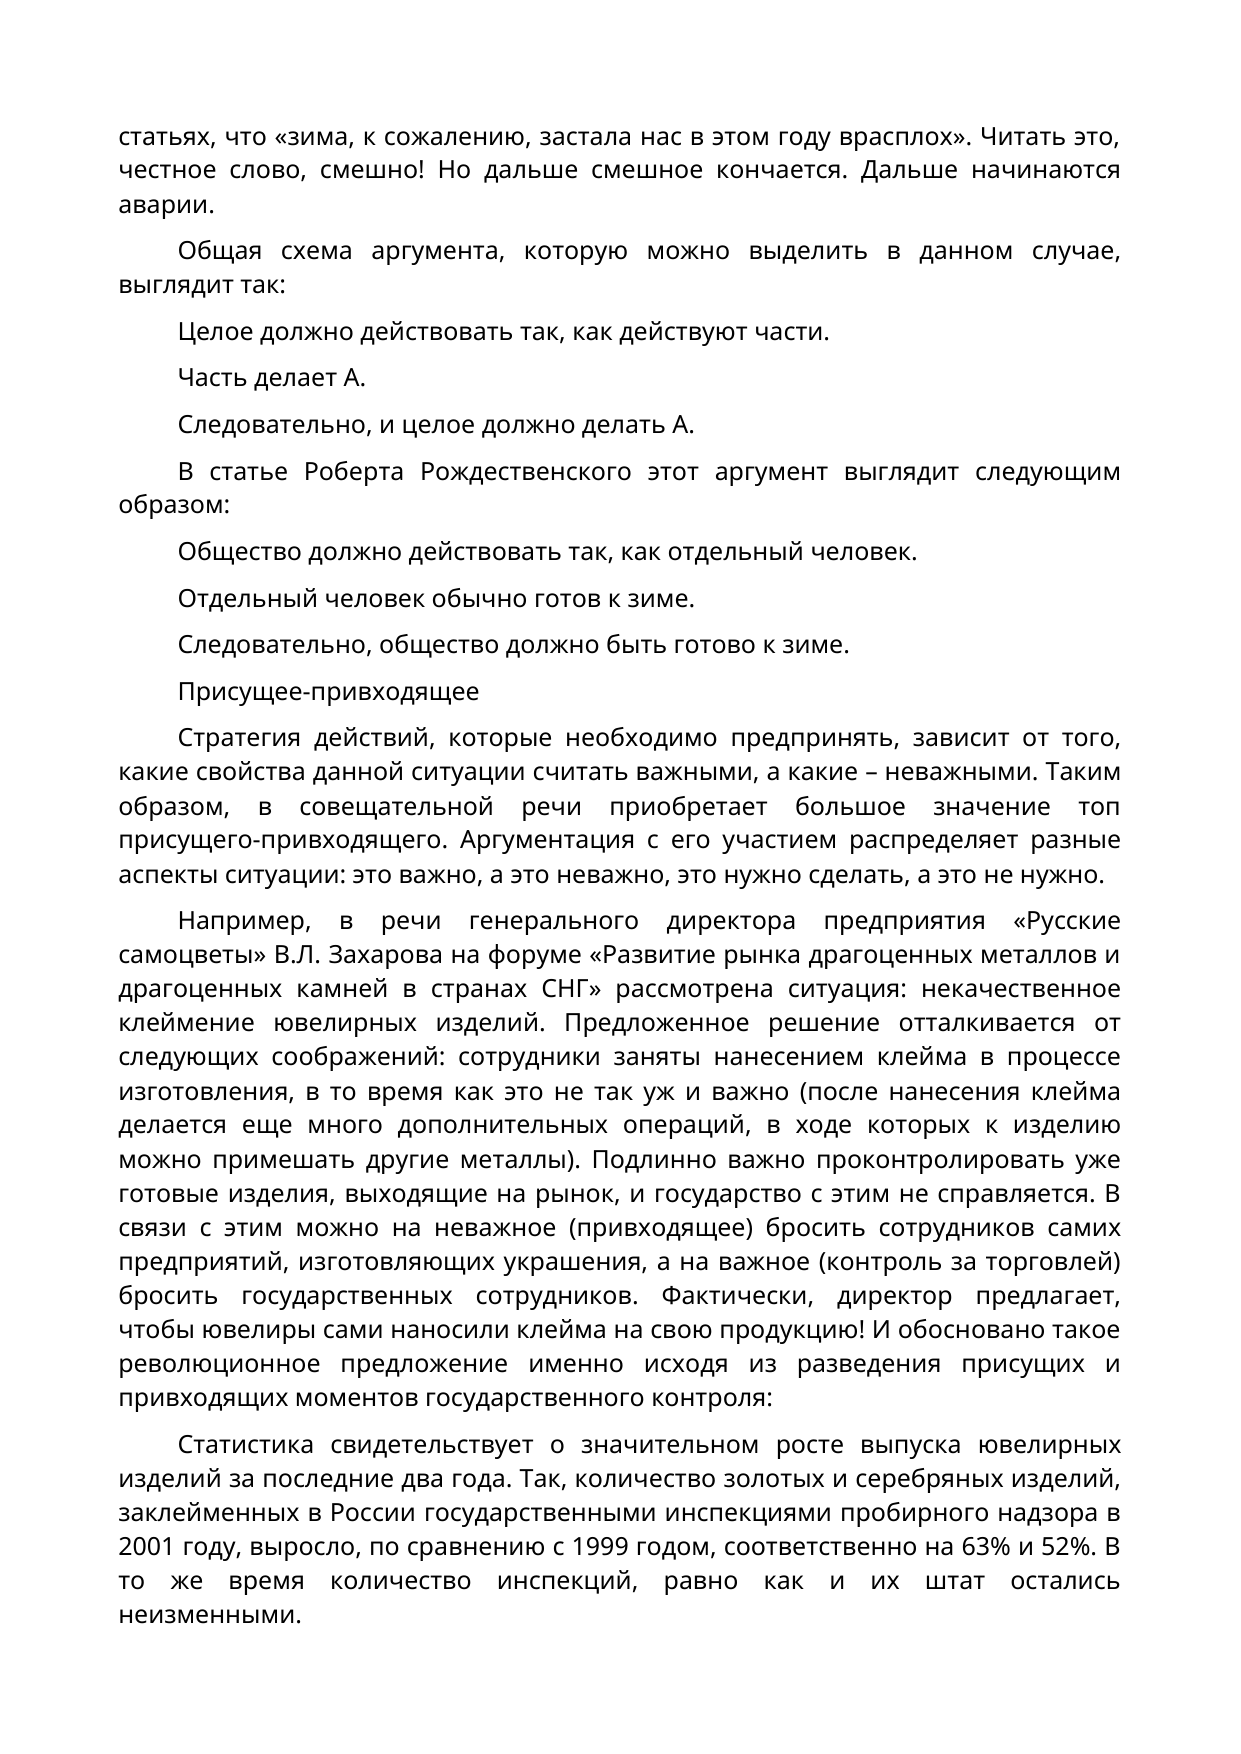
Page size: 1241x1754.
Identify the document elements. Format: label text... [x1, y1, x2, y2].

text Стратегия действий, которые необходимо предпринять, зависит от того, какие свойства данной ситуации считать важными, а какие – неважными. Таким образом, в совещательной речи приобретает большое значение топ присущего-привходящего. Аргументация с его участием распределяет разные аспекты ситуации: это важно, а это неважно, это нужно сделать, а это не нужно. [118, 720, 1122, 890]
text Часть делает А. [118, 360, 1122, 394]
text Общество должно действовать так, как отдельный человек. [118, 534, 1122, 568]
text Отдельный человек обычно готов к зиме. [118, 580, 1122, 614]
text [118, 118, 1122, 220]
text Общая схема аргумента, которую можно выделить в данном случае, выглядит так: [118, 233, 1122, 301]
text Целое должно действовать так, как действуют части. [118, 313, 1122, 347]
text Статистика свидетельствует о значительном росте выпуска ювелирных изделий за последние два года. Так, количество золотых и серебряных изделий, заклейменных в России государственными инспекциями пробирного надзора в 2001 году, выросло, по сравнению с 1999 годом, соответственно на 63% и 52%. В то же время количество инспекций, равно как и их штат остались неизменными. [118, 1426, 1122, 1631]
text В статье Роберта Рождественского этот аргумент выглядит следующим образом: [118, 453, 1122, 521]
text Следовательно, общество должно быть готово к зиме. [118, 627, 1122, 661]
text Следовательно, и целое должно делать А. [118, 407, 1122, 441]
text Например, в речи генерального директора предприятия «Русские самоцветы» В.Л. Захарова на форуме «Развитие рынка драгоценных металлов и драгоценных камней в странах СНГ» рассмотрена ситуация: некачественное клеймение ювелирных изделий. Предложенное решение отталкивается от следующих соображений: сотрудники заняты нанесением клейма в процессе изготовления, в то время как это не так уж и важно (после нанесения клейма делается еще много дополнительных операций, в ходе которых к изделию можно примешать другие металлы). Подлинно важно проконтролировать уже готовые изделия, выходящие на рынок, и государство с этим не справляется. В связи с этим можно на неважное (привходящее) бросить сотрудников самих предприятий, изготовляющих украшения, а на важное (контроль за торговлей) бросить государственных сотрудников. Фактически, директор предлагает, чтобы ювелиры сами наносили клейма на свою продукцию! И обосновано такое революционное предложение именно исходя из разведения присущих и привходящих моментов государственного контроля: [118, 903, 1122, 1414]
text Присущее-привходящее [118, 673, 1122, 707]
